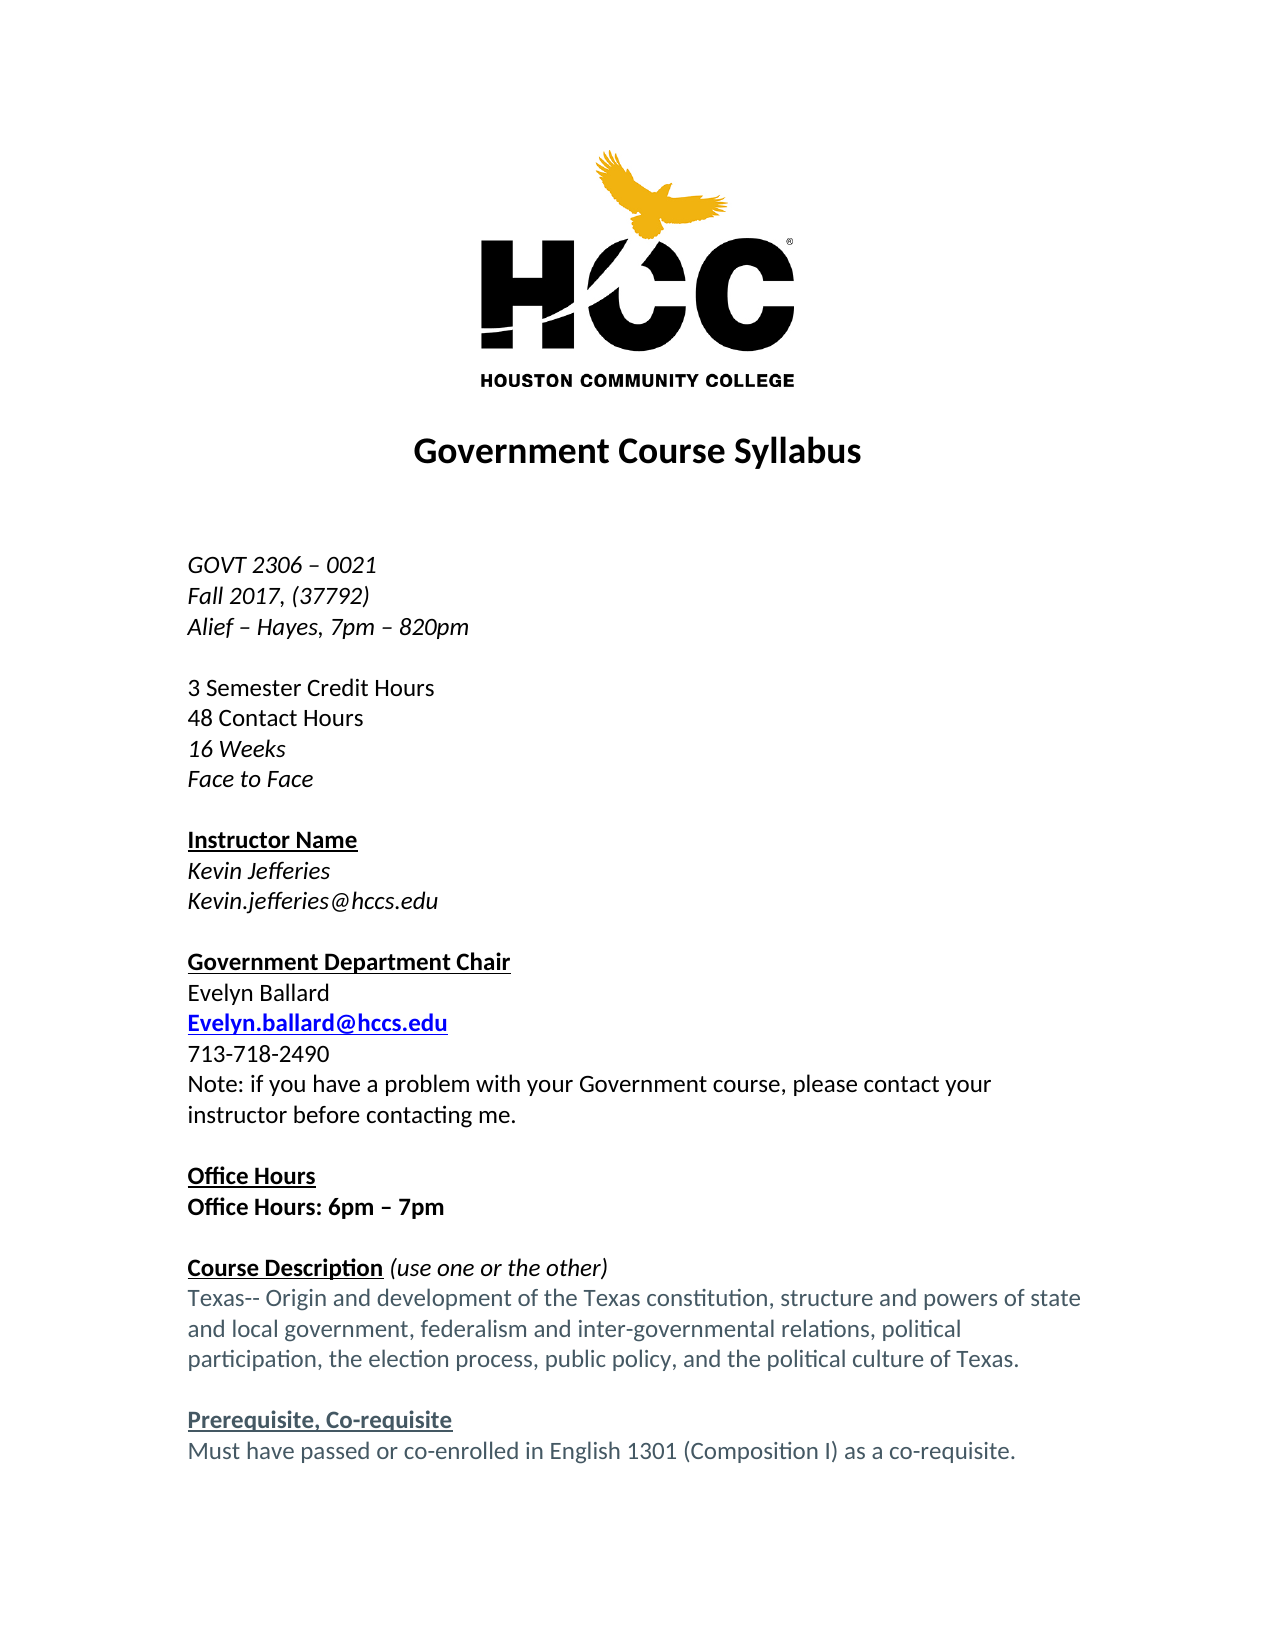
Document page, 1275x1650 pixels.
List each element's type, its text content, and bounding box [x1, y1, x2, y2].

text Kevin.jefferies@hccs.edu [187, 885, 1087, 916]
text GOVT 2306 – 0021 [187, 550, 1087, 580]
text Alief – Hayes, 7pm – 820pm [187, 611, 1087, 641]
text Office Hours: 6pm – 7pm [187, 1191, 1087, 1221]
text Note: if you have a problem with your Government course, please contact your instructor before contacting me. [187, 1068, 1087, 1129]
text Must have passed or co-enrolled in English 1301 (Composition I) as a co-requisite. [187, 1435, 1087, 1465]
text 713-718-2490 [187, 1038, 1087, 1068]
text 16 Weeks [187, 733, 1087, 763]
text Face to Face [187, 763, 1087, 794]
text 3 Semester Credit Hours [187, 672, 1087, 702]
text Texas-- Origin and development of the Texas constitution, structure and powers of state and local government, federalism and inter-governmental relations, political participation, the election process, public policy, and the political culture of Texas. [187, 1282, 1087, 1374]
text Course Description (use one or the other) [187, 1252, 1087, 1282]
picture [481, 150, 794, 387]
text Evelyn Ballard [187, 977, 1087, 1007]
text Office Hours [187, 1160, 1087, 1191]
text Prerequisite, Co-requisite [187, 1404, 1087, 1435]
text 48 Contact Hours [187, 702, 1087, 733]
text Fall 2017, (37792) [187, 580, 1087, 611]
text Government Course Syllabus [187, 427, 1087, 473]
text Instructor Name [187, 824, 1087, 855]
text Kevin Jefferies [187, 855, 1087, 885]
text Evelyn.ballard@hccs.edu [187, 1007, 1087, 1038]
text Government Department Chair [187, 946, 1087, 977]
